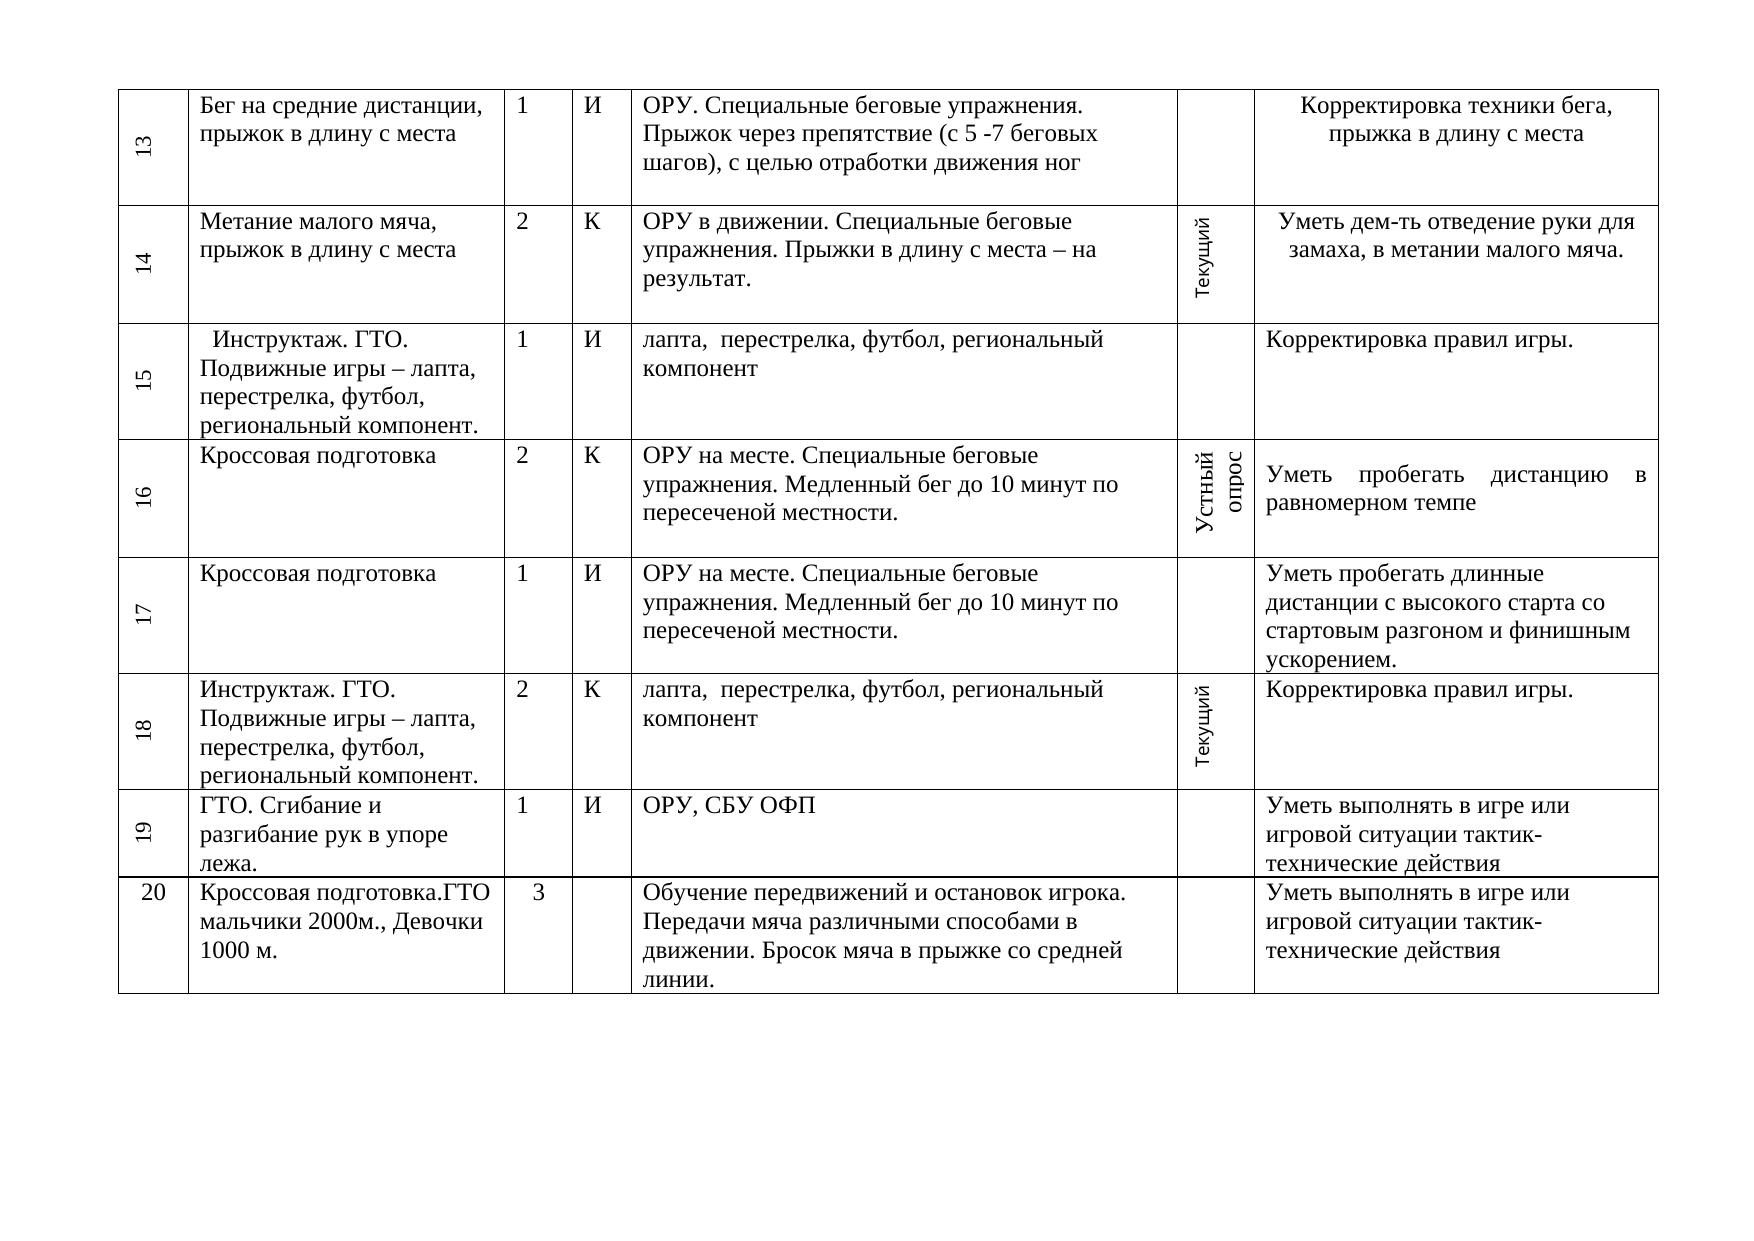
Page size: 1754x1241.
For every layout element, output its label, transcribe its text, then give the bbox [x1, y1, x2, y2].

table_cell Обучение передвижений и остановок игрока. Передачи мяча различными способами в движении. Бросок мяча в прыжке со средней линии. [632, 878, 1177, 992]
table_cell Уметь пробегать дистанцию в равномерном темпе [1255, 440, 1658, 557]
table_cell Инструктаж. ГТО. Подвижные игры – лапта, перестрелка, футбол, региональный компонент. [189, 324, 504, 439]
table_cell Уметь дем-ть отведение руки для замаха, в метании малого мяча. [1255, 206, 1658, 323]
table_cell [1178, 790, 1254, 876]
table_cell Уметь выполнять в игре или игровой ситуации тактик- технические действия [1255, 878, 1658, 992]
table_cell 14 [119, 206, 188, 323]
table_cell 2 [505, 206, 572, 323]
table_cell 3 [505, 878, 572, 992]
table_cell И [573, 790, 631, 876]
table_cell Кроссовая подготовка.ГТО мальчики 2000м., Девочки 1000 м. [189, 878, 504, 992]
table_cell 13 [119, 90, 188, 205]
table_cell К [573, 674, 631, 789]
table_cell К [573, 206, 631, 323]
table_cell 2 [505, 674, 572, 789]
table_cell 1 [505, 558, 572, 673]
table_cell [1178, 324, 1254, 439]
table_cell Бег на средние дистанции, прыжок в длину с места [189, 90, 504, 205]
table_cell Уметь выполнять в игре или игровой ситуации тактик- технические действия [1255, 790, 1658, 876]
table_cell ОРУ на месте. Специальные беговые упражнения. Медленный бег до 10 минут по пересеченой местности. [632, 558, 1177, 673]
table_cell Инструктаж. ГТО. Подвижные игры – лапта, перестрелка, футбол, региональный компонент. [189, 674, 504, 789]
table_cell Корректировка техники бега, прыжка в длину с места [1255, 90, 1658, 205]
table_cell Корректировка правил игры. [1255, 674, 1658, 789]
table_cell И [573, 90, 631, 205]
table_cell ОРУ, СБУ ОФП [632, 790, 1177, 876]
table_cell 18 [119, 674, 188, 789]
table_cell К [573, 440, 631, 557]
table_cell лапта, перестрелка, футбол, региональный компонент [632, 324, 1177, 439]
table_cell Устный опрос [1178, 440, 1254, 557]
table_cell И [573, 558, 631, 673]
table_cell 1 [505, 324, 572, 439]
table_cell Корректировка правил игры. [1255, 324, 1658, 439]
table_cell Текущий [1178, 674, 1254, 789]
table_cell 16 [119, 440, 188, 557]
table_cell 2 [505, 440, 572, 557]
table_cell Кроссовая подготовка [189, 440, 504, 557]
table_cell [1178, 558, 1254, 673]
table_cell И [573, 324, 631, 439]
table_cell 15 [119, 324, 188, 439]
table_cell 17 [119, 558, 188, 673]
table_cell 1 [505, 790, 572, 876]
table_cell Текущий [1178, 206, 1254, 323]
table_cell [1178, 90, 1254, 205]
table_cell ГТО. Сгибание и разгибание рук в упоре лежа. [189, 790, 504, 876]
table_cell лапта, перестрелка, футбол, региональный компонент [632, 674, 1177, 789]
table_cell 19 [119, 790, 188, 876]
table_cell Кроссовая подготовка [189, 558, 504, 673]
table_cell ОРУ в движении. Специальные беговые упражнения. Прыжки в длину с места – на результат. [632, 206, 1177, 323]
table_cell Метание малого мяча, прыжок в длину с места [189, 206, 504, 323]
table_cell 1 [505, 90, 572, 205]
table_cell [1178, 878, 1254, 992]
table_cell [573, 878, 631, 992]
table_cell 20 [119, 878, 188, 992]
table_cell Уметь пробегать длинные дистанции с высокого старта со стартовым разгоном и финишным ускорением. [1255, 558, 1658, 673]
table_cell ОРУ. Специальные беговые упражнения. Прыжок через препятствие (с 5 -7 беговых шагов), с целью отработки движения ног [632, 90, 1177, 205]
table_cell ОРУ на месте. Специальные беговые упражнения. Медленный бег до 10 минут по пересеченой местности. [632, 440, 1177, 557]
